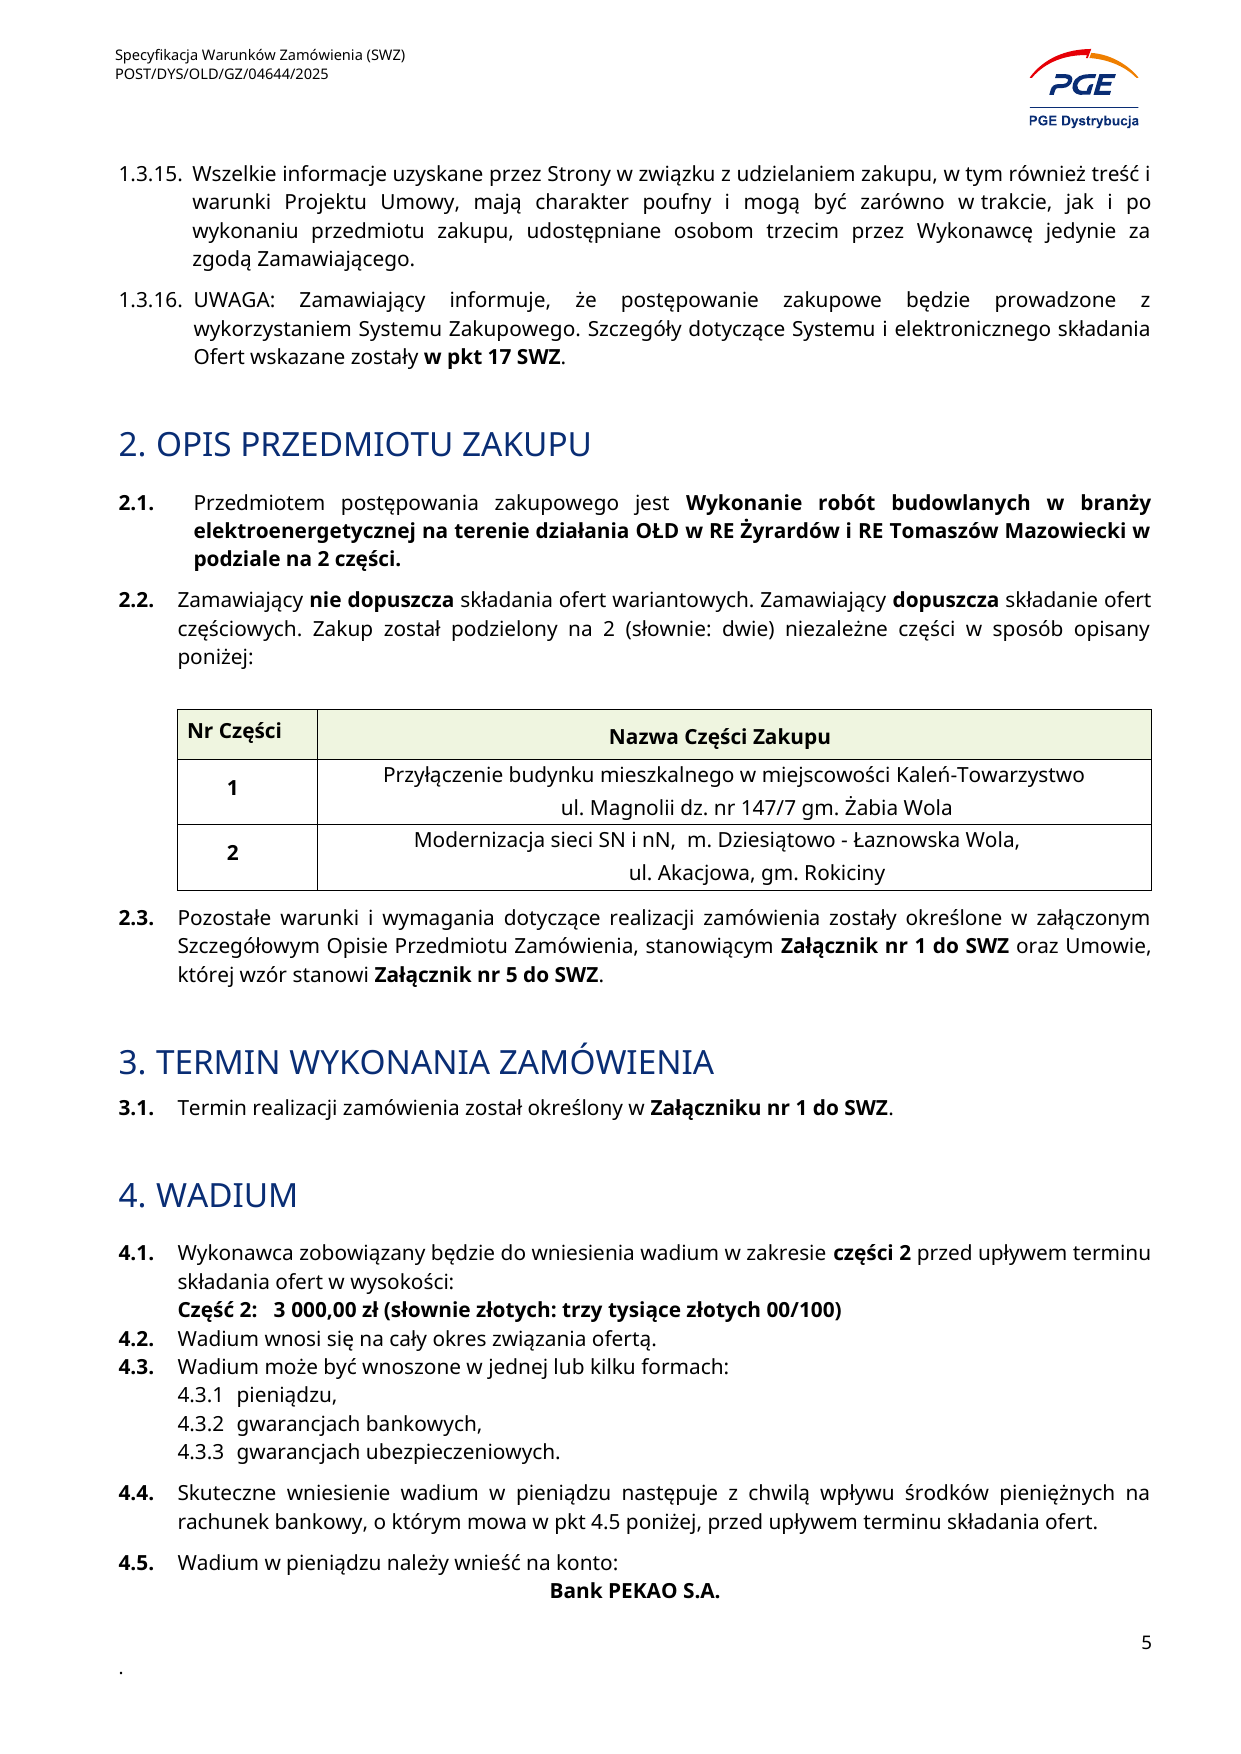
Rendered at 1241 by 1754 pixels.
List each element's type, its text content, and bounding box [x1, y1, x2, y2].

list Skuteczne wniesienie wadium w pieniądzu następuje z chwilą wpływu środków pieniężnych na rachunek bankowy, o którym mowa w pkt 4.5 poniżej, przed upływem terminu składania ofert. [118, 1478, 1152, 1535]
list Wadium w pieniądzu należy wnieść na konto: [118, 1548, 1152, 1576]
table_cell Modernizacja sieci SN i nN, m. Dziesiątowo - Łaznowska Wola, ul. Akacjowa, gm. Rokiciny [318, 825, 1151, 890]
list UWAGA: Zamawiający informuje, że postępowanie zakupowe będzie prowadzone z wykorzystaniem Systemu Zakupowego. Szczegóły dotyczące Systemu i elektronicznego składania Ofert wskazane zostały w pkt 17 SWZ. [118, 285, 1152, 371]
table_cell 2 [178, 825, 317, 890]
list Wszelkie informacje uzyskane przez Strony w związku z udzielaniem zakupu, w tym również treść i warunki Projektu Umowy, mają charakter poufny i mogą być zarówno w trakcie, jak i po wykonaniu przedmiotu zakupu, udostępniane osobom trzecim przez Wykonawcę jedynie za zgodą Zamawiającego. [118, 159, 1152, 273]
subtitle OPIS PRZEDMIOTU ZAKUPU [118, 421, 1152, 466]
list pieniądzu, [177, 1381, 1146, 1409]
list Wadium wnosi się na cały okres związania ofertą. [118, 1324, 1152, 1352]
subtitle TERMIN WYKONANIA ZAMÓWIENIA [118, 1038, 1152, 1084]
table_cell Przyłączenie budynku mieszkalnego w miejscowości Kaleń-Towarzystwo ul. Magnolii dz. nr 147/7 gm. Żabia Wola [318, 760, 1151, 824]
list Termin realizacji zamówienia został określony w Załączniku nr 1 do SWZ. [118, 1093, 1152, 1121]
list Przedmiotem postępowania zakupowego jest Wykonanie robót budowlanych w branży elektroenergetycznej na terenie działania OŁD w RE Żyrardów i RE Tomaszów Mazowiecki w podziale na 2 części. [118, 488, 1152, 573]
list Wadium może być wnoszone w jednej lub kilku formach: [118, 1352, 1152, 1381]
list Część 2: 3 000,00 zł (słownie złotych: trzy tysiące złotych 00/100) [177, 1295, 1152, 1324]
table_header Nr Części [178, 710, 317, 759]
text Bank PEKAO S.A. [118, 1576, 1152, 1605]
table_cell 1 [178, 760, 317, 824]
list gwarancjach ubezpieczeniowych. [177, 1437, 1146, 1466]
list Zamawiający nie dopuszcza składania ofert wariantowych. Zamawiający dopuszcza składanie ofert częściowych. Zakup został podzielony na 2 (słownie: dwie) niezależne części w sposób opisany poniżej: [118, 585, 1152, 671]
list gwarancjach bankowych, [177, 1409, 1146, 1437]
table_header Nazwa Części Zakupu [318, 710, 1151, 759]
list Wykonawca zobowiązany będzie do wniesienia wadium w zakresie części 2 przed upływem terminu składania ofert w wysokości: [118, 1238, 1152, 1295]
subtitle WADIUM [118, 1171, 1152, 1217]
list Pozostałe warunki i wymagania dotyczące realizacji zamówienia zostały określone w załączonym Szczegółowym Opisie Przedmiotu Zamówienia, stanowiącym Załącznik nr 1 do SWZ oraz Umowie, której wzór stanowi Załącznik nr 5 do SWZ. [118, 903, 1152, 988]
